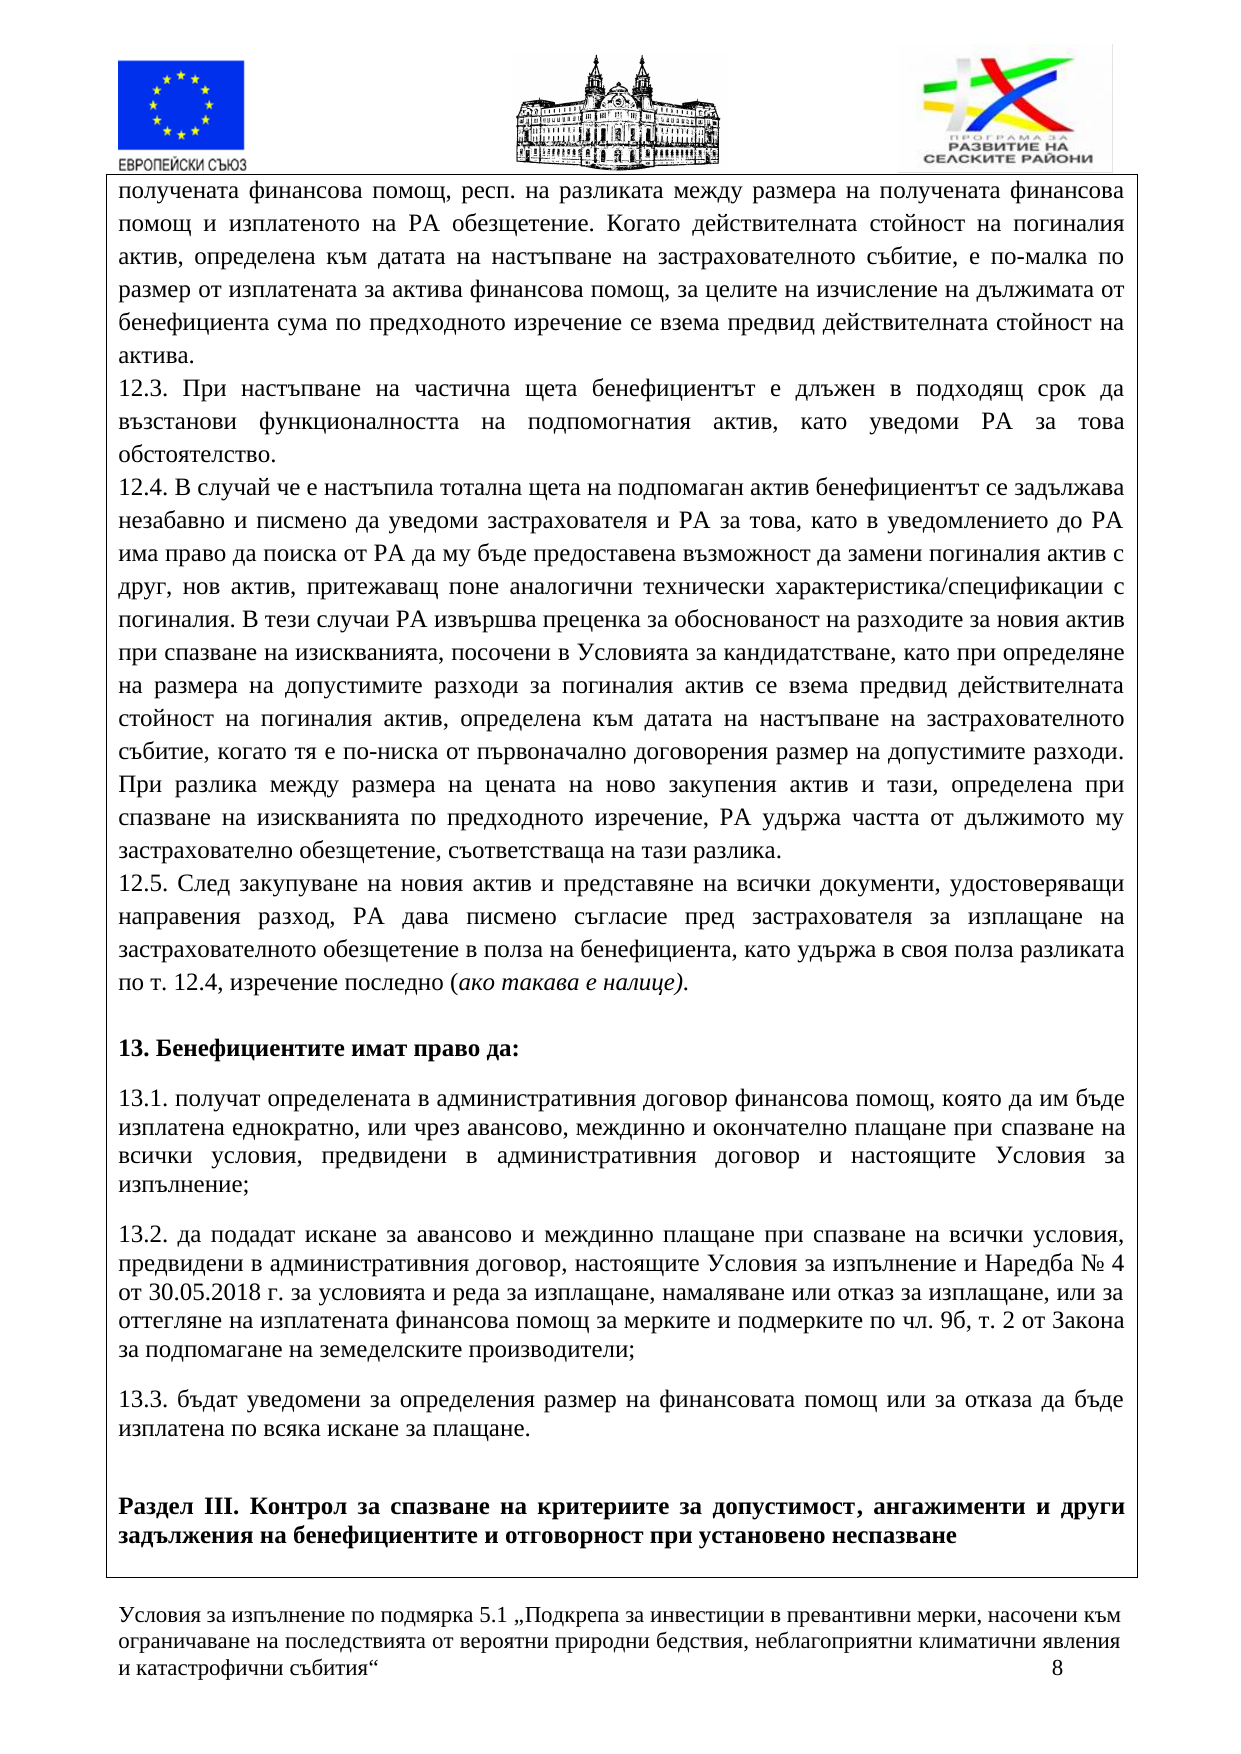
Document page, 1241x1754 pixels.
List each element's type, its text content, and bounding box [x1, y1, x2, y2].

picture [898, 44, 1114, 174]
picture [118, 60, 248, 174]
picture [511, 52, 728, 174]
